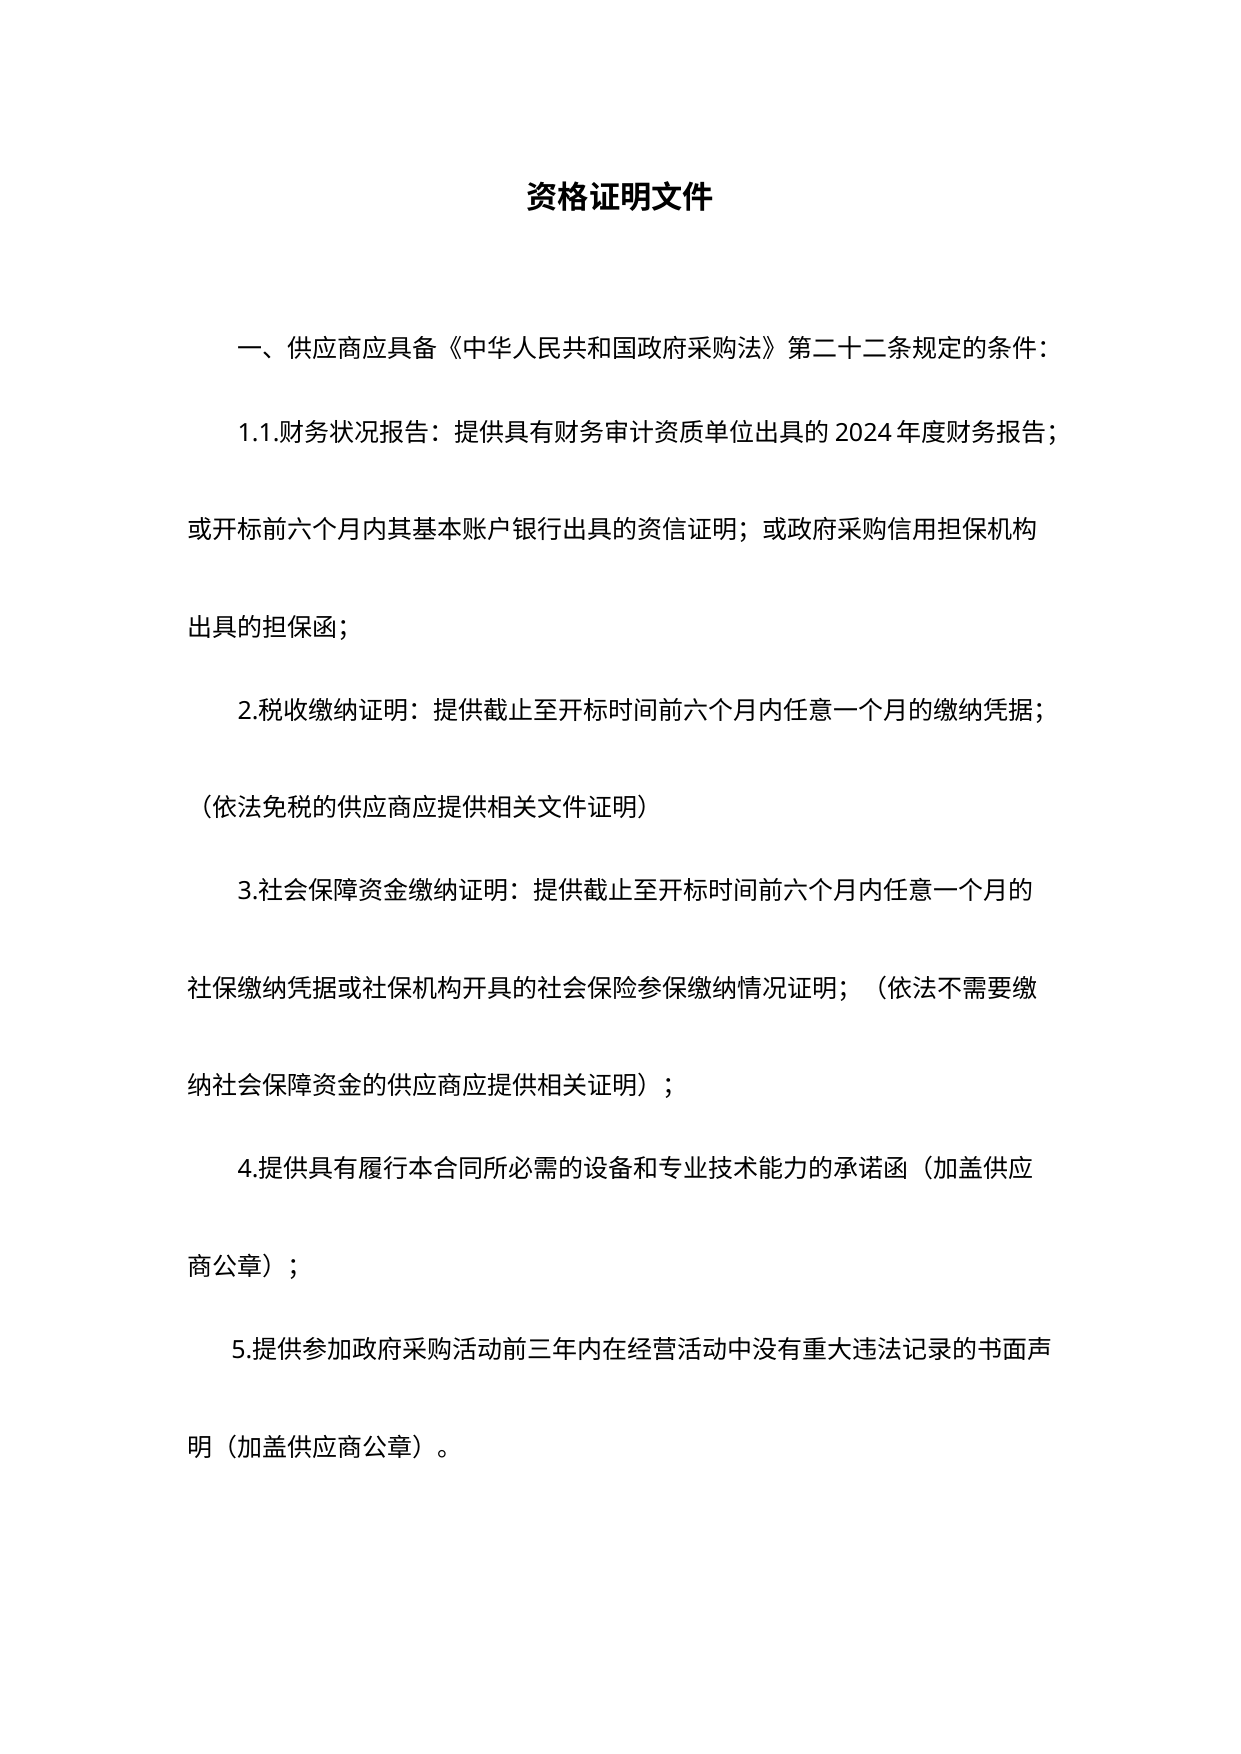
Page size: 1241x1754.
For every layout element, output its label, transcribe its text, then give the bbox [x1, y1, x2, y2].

list 4.提供具有履行本合同所必需的设备和专业技术能力的承诺函（加盖供应商公章）； [187, 1134, 1053, 1297]
text 资格证明文件 [187, 162, 1053, 227]
list 2.税收缴纳证明：提供截止至开标时间前六个月内任意一个月的缴纳凭据；（依法免税的供应商应提供相关文件证明） [187, 676, 1053, 838]
list 5.提供参加政府采购活动前三年内在经营活动中没有重大违法记录的书面声明（加盖供应商公章）。 [187, 1315, 1053, 1478]
list 3.社会保障资金缴纳证明：提供截止至开标时间前六个月内任意一个月的社保缴纳凭据或社保机构开具的社会保险参保缴纳情况证明；（依法不需要缴纳社会保障资金的供应商应提供相关证明）； [187, 856, 1053, 1116]
list 1.1.财务状况报告：提供具有财务审计资质单位出具的2024年度财务报告；或开标前六个月内其基本账户银行出具的资信证明；或政府采购信用担保机构出具的担保函； [187, 398, 1053, 658]
list 一、供应商应具备《中华人民共和国政府采购法》第二十二条规定的条件： [237, 314, 1053, 379]
